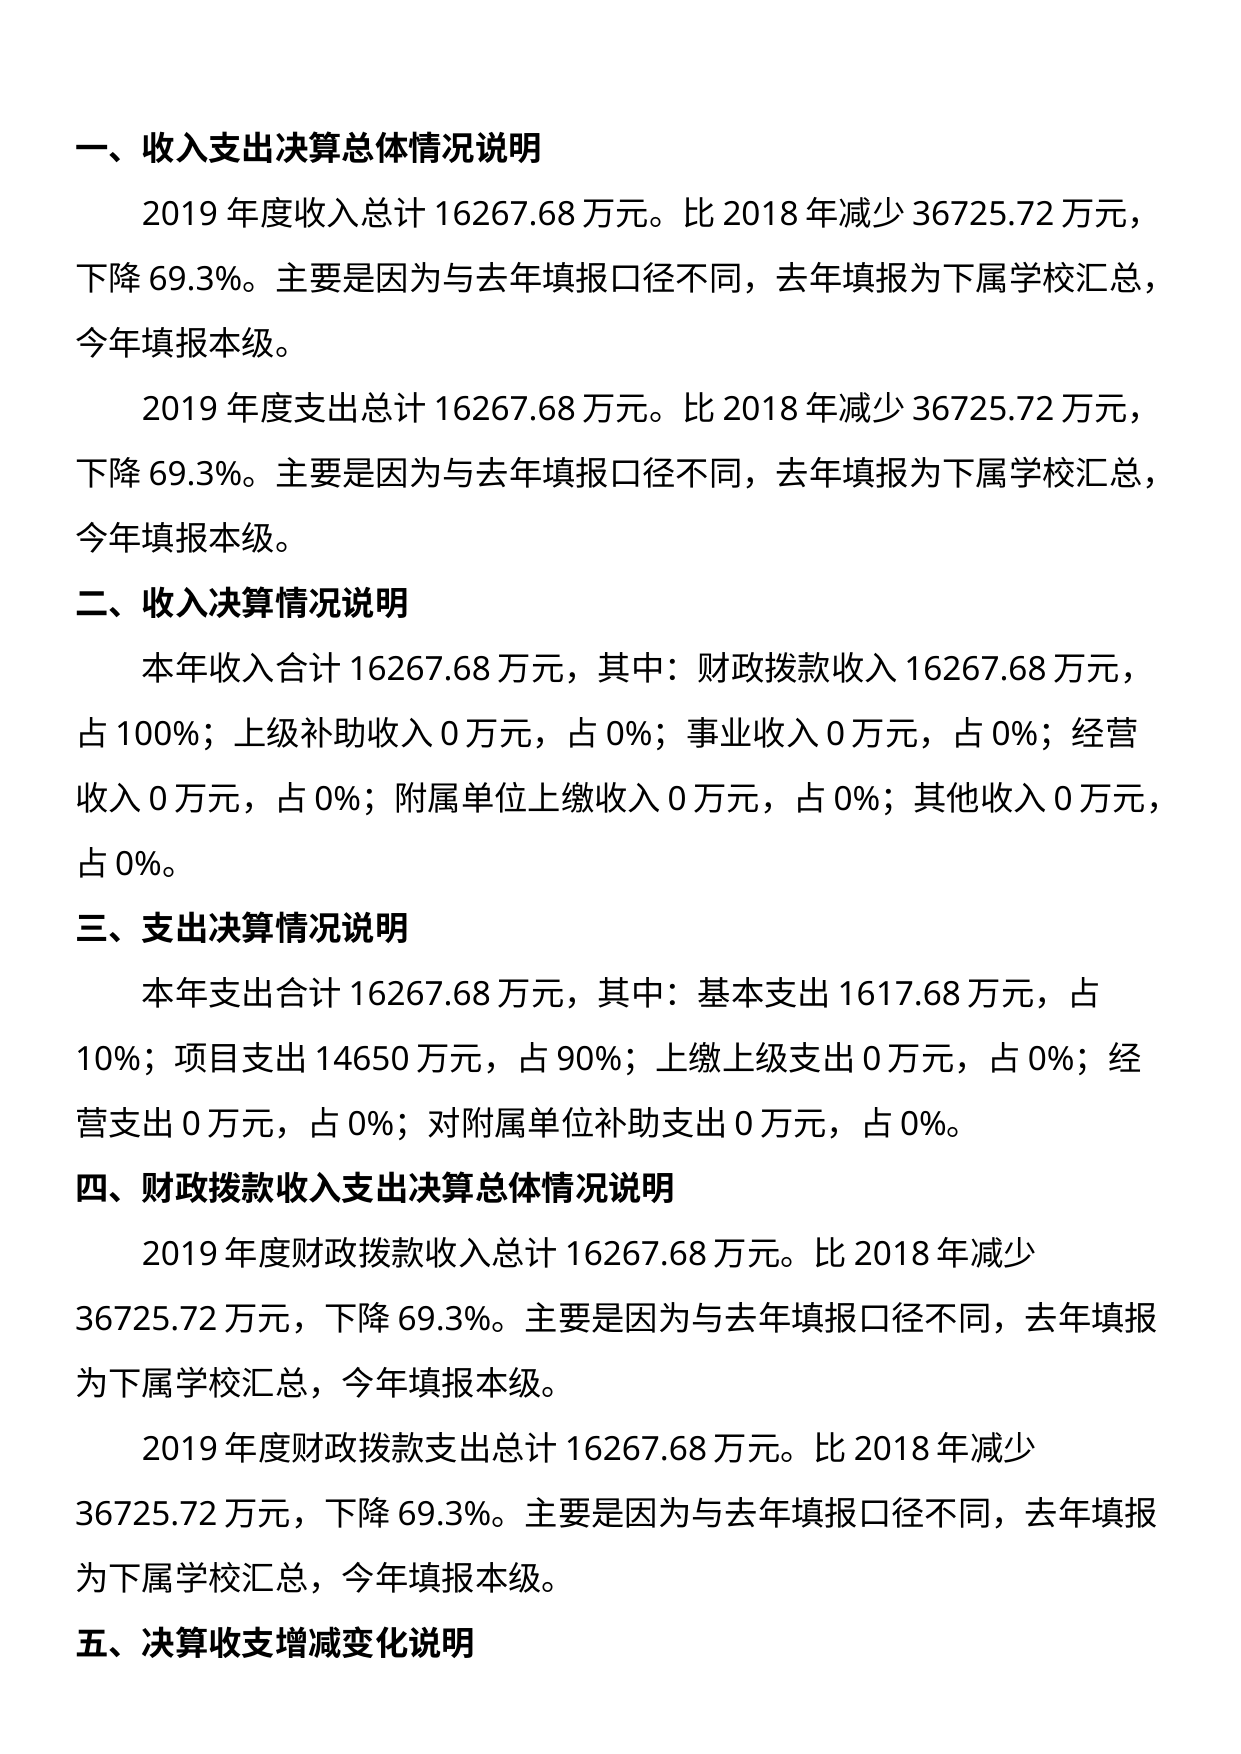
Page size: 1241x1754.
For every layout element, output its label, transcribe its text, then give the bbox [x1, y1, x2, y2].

text 一、收入支出决算总体情况说明 [75, 113, 1165, 178]
text 2019 年度收入总计16267.68万元。比2018年减少36725.72万元，下降69.3%。主要是因为与去年填报口径不同，去年填报为下属学校汇总，今年填报本级。 [75, 178, 1165, 373]
list 决算收支增减变化说明 [75, 1608, 1165, 1673]
list 财政拨款收入支出决算总体情况说明 [75, 1153, 1165, 1218]
text 本年收入合计16267.68万元，其中：财政拨款收入16267.68万元，占100%；上级补助收入0万元，占0%；事业收入0万元，占0%；经营收入0万元，占0%；附属单位上缴收入0万元，占0%；其他收入0万元，占0%。 [75, 633, 1165, 893]
text 三、支出决算情况说明 [75, 893, 1165, 958]
text 2019年度财政拨款支出总计16267.68万元。比2018年减少36725.72万元，下降69.3%。主要是因为与去年填报口径不同，去年填报为下属学校汇总，今年填报本级。 [75, 1413, 1165, 1608]
text 二、收入决算情况说明 [75, 568, 1165, 633]
text 本年支出合计16267.68万元，其中：基本支出1617.68万元，占10%；项目支出14650万元，占90%；上缴上级支出0万元，占0%；经营支出0万元，占0%；对附属单位补助支出0万元，占0%。 [75, 958, 1165, 1153]
text 2019 年度支出总计16267.68万元。比2018年减少36725.72万元，下降69.3%。主要是因为与去年填报口径不同，去年填报为下属学校汇总，今年填报本级。 [75, 373, 1165, 568]
text 2019年度财政拨款收入总计16267.68万元。比2018年减少36725.72万元，下降69.3%。主要是因为与去年填报口径不同，去年填报为下属学校汇总，今年填报本级。 [75, 1218, 1165, 1413]
